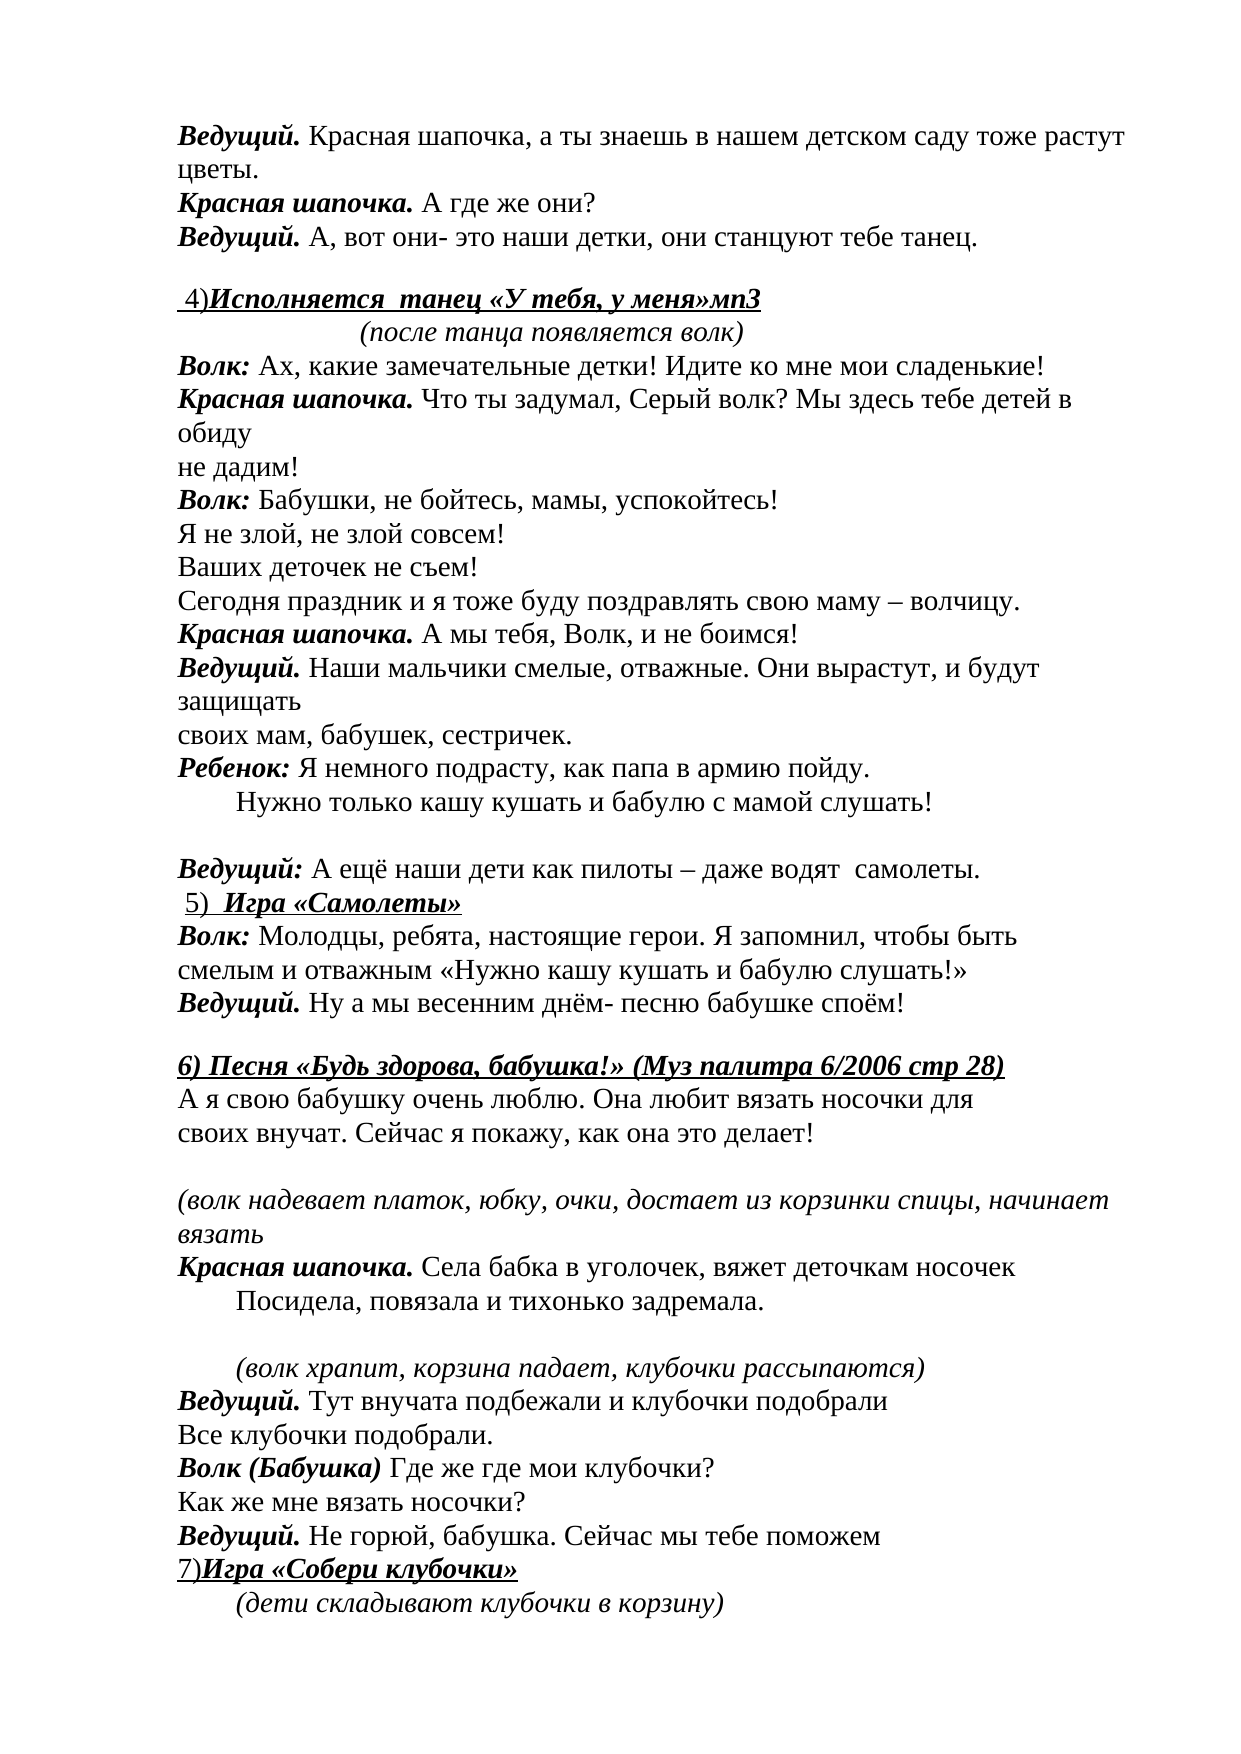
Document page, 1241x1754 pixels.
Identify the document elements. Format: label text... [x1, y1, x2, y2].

text Ведущий: А ещё наши дети как пилоты – даже водят самолеты. [177, 818, 1152, 885]
text Ведущий. Красная шапочка, а ты знаешь в нашем детском саду тоже растут цветы. [177, 118, 1152, 185]
text А я свою бабушку очень люблю. Она любит вязать носочки для своих внучат. Сейчас я покажу, как она это делает! [177, 1082, 1152, 1149]
text Ведущий. Ну а мы весенним днём- песню бабушке споём! [177, 985, 1152, 1019]
text 6) Песня «Будь здорова, бабушка!» (Муз палитра 6/2006 стр 28) [177, 1048, 1152, 1082]
text 7)Игра «Собери клубочки» (дети складывают клубочки в корзину) [177, 1551, 1152, 1618]
text 5) Игра «Самолеты» [177, 885, 1152, 918]
text (волк надевает платок, юбку, очки, достает из корзинки спицы, начинает вязать Красная шапочка. Села бабка в уголочек, вяжет деточкам носочек Посидела, повязала и тихонько задремала. [177, 1149, 1152, 1316]
text Ведущий. А, вот они- это наши детки, они станцуют тебе танец. [177, 219, 1152, 252]
text Волк: Ах, какие замечательные детки! Идите ко мне мои сладенькие! Красная шапочка. Что ты задумал, Серый волк? Мы здесь тебе детей в обиду не дадим! Волк: Бабушки, не бойтесь, мамы, успокойтесь! Я не злой, не злой совсем! Ваших деточек не съем! Сегодня праздник и я тоже буду поздравлять свою маму – волчицу. Красная шапочка. А мы тебя, Волк, и не боимся! Ведущий. Наши мальчики смелые, отважные. Они вырастут, и будут защищать своих мам, бабушек, сестричек. Ребенок: Я немного подрасту, как папа в армию пойду. Нужно только кашу кушать и бабулю с мамой слушать! [177, 348, 1152, 818]
text (после танца появляется волк) [177, 314, 1152, 348]
text Волк: Молодцы, ребята, настоящие герои. Я запомнил, чтобы быть смелым и отважным «Нужно кашу кушать и бабулю слушать!» [177, 918, 1152, 985]
text (волк храпит, корзина падает, клубочки рассыпаются) [177, 1316, 1152, 1383]
text Красная шапочка. А где же они? [177, 185, 1152, 219]
text Ведущий. Тут внучата подбежали и клубочки подобрали Все клубочки подобрали. Волк (Бабушка) Где же где мои клубочки? Как же мне вязать носочки? Ведущий. Не горюй, бабушка. Сейчас мы тебе поможем [177, 1383, 1152, 1551]
text 4)Исполняется танец «У тебя, у меня»мп3 [177, 281, 1152, 314]
